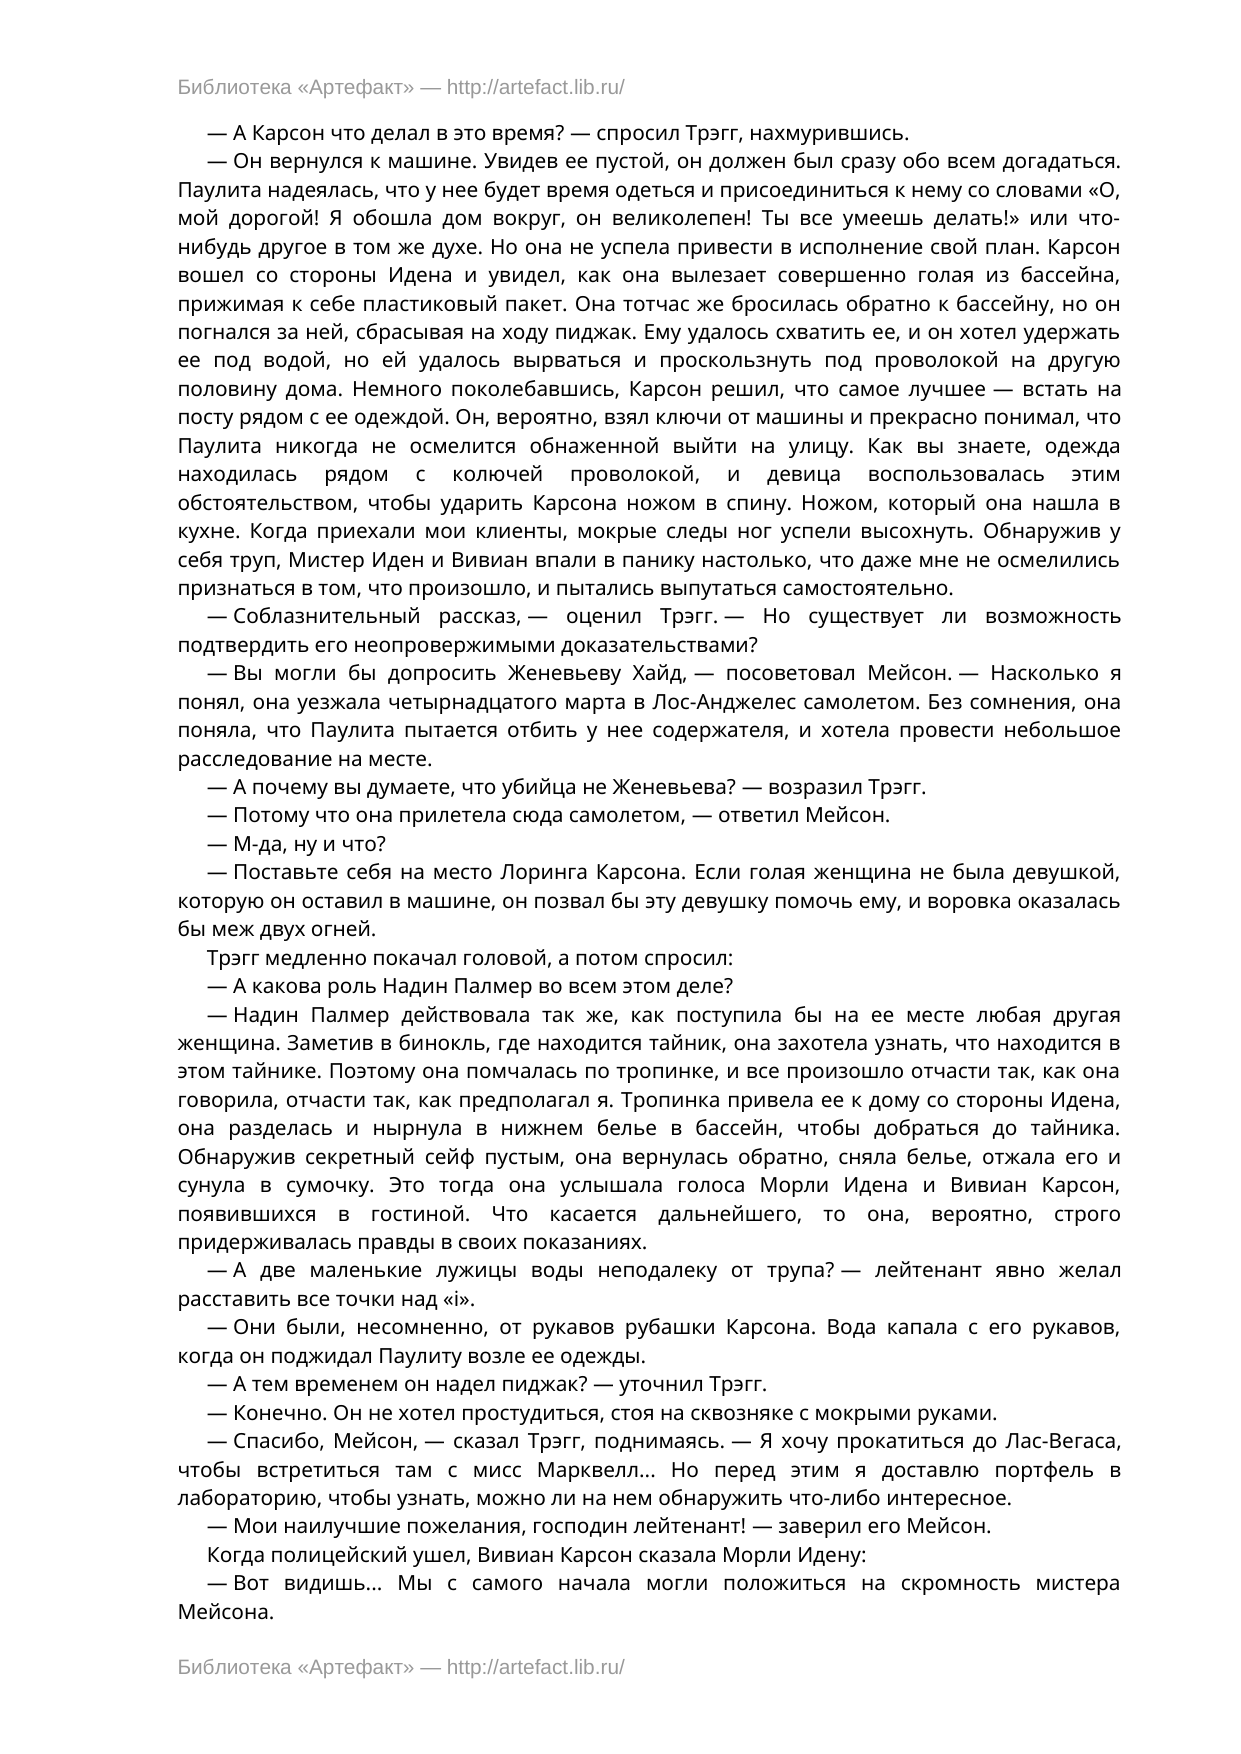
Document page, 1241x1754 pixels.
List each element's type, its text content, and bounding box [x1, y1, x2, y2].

text — Надин Палмер действовала так же, как поступила бы на ее месте любая другая женщина. Заметив в бинокль, где находится тайник, она захотела узнать, что находится в этом тайнике. Поэтому она помчалась по тропинке, и все произошло отчасти так, как она говорила, отчасти так, как предполагал я. Тропинка привела ее к дому со стороны Идена, она разделась и нырнула в нижнем белье в бассейн, чтобы добраться до тайника. Обнаружив секретный сейф пустым, она вернулась обратно, сняла белье, отжала его и сунула в сумочку. Это тогда она услышала голоса Морли Идена и Вивиан Карсон, появившихся в гостиной. Что касается дальнейшего, то она, вероятно, строго придерживалась правды в своих показаниях. [177, 1000, 1122, 1256]
text — Спасибо, Мейсон, — сказал Трэгг, поднимаясь. — Я хочу прокатиться до Лас-Вегаса, чтобы встретиться там с мисс Марквелл... Но перед этим я доставлю портфель в лабораторию, чтобы узнать, можно ли на нем обнаружить что-либо интересное. [177, 1426, 1122, 1512]
text — Вы могли бы допросить Женевьеву Хайд, — посоветовал Мейсон. — Насколько я понял, она уезжала четырнадцатого марта в Лос-Анджелес самолетом. Без сомнения, она поняла, что Паулита пытается отбить у нее содержателя, и хотела провести небольшое расследование на месте. [177, 658, 1122, 772]
text — А две маленькие лужицы воды неподалеку от трупа? — лейтенант явно желал расставить все точки над «i». [177, 1256, 1122, 1312]
text — Мои наилучшие пожелания, господин лейтенант! — заверил его Мейсон. [177, 1512, 1122, 1540]
text — Конечно. Он не хотел простудиться, стоя на сквозняке с мокрыми руками. [177, 1398, 1122, 1426]
text — Поставьте себя на место Лоринга Карсона. Если голая женщина не была девушкой, которую он оставил в машине, он позвал бы эту девушку помочь ему, и воровка оказалась бы меж двух огней. [177, 857, 1122, 943]
text — М-да, ну и что? [177, 829, 1122, 857]
text — А тем временем он надел пиджак? — уточнил Трэгг. [177, 1369, 1122, 1398]
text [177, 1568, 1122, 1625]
text Трэгг медленно покачал головой, а потом спросил: [177, 943, 1122, 971]
text — А почему вы думаете, что убийца не Женевьева? — возразил Трэгг. [177, 772, 1122, 801]
text — Он вернулся к машине. Увидев ее пустой, он должен был сразу обо всем догадаться. Паулита надеялась, что у нее будет время одеться и присоединиться к нему со словами «О, мой дорогой! Я обошла дом вокруг, он великолепен! Ты все умеешь делать!» или что-нибудь другое в том же духе. Но она не успела привести в исполнение свой план. Карсон вошел со стороны Идена и увидел, как она вылезает совершенно голая из бассейна, прижимая к себе пластиковый пакет. Она тотчас же бросилась обратно к бассейну, но он погнался за ней, сбрасывая на ходу пиджак. Ему удалось схватить ее, и он хотел удержать ее под водой, но ей удалось вырваться и проскользнуть под проволокой на другую половину дома. Немного поколебавшись, Карсон решил, что самое лучшее — встать на посту рядом с ее одеждой. Он, вероятно, взял ключи от машины и прекрасно понимал, что Паулита никогда не осмелится обнаженной выйти на улицу. Как вы знаете, одежда находилась рядом с колючей проволокой, и девица воспользовалась этим обстоятельством, чтобы ударить Карсона ножом в спину. Ножом, который она нашла в кухне. Когда приехали мои клиенты, мокрые следы ног успели высохнуть. Обнаружив у себя труп, Мистер Иден и Вивиан впали в панику настолько, что даже мне не осмелились признаться в том, что произошло, и пытались выпутаться самостоятельно. [177, 147, 1122, 602]
text — Они были, несомненно, от рукавов рубашки Карсона. Вода капала с его рукавов, когда он поджидал Паулиту возле ее одежды. [177, 1312, 1122, 1369]
text — А Карсон что делал в это время? — спросил Трэгг, нахмурившись. [177, 118, 1122, 147]
text — Соблазнительный рассказ, — оценил Трэгг. — Но существует ли возможность подтвердить его неопровержимыми доказательствами? [177, 602, 1122, 658]
text Когда полицейский ушел, Вивиан Карсон сказала Морли Идену: [177, 1540, 1122, 1568]
text — А какова роль Надин Палмер во всем этом деле? [177, 971, 1122, 1000]
text — Потому что она прилетела сюда самолетом, — ответил Мейсон. [177, 801, 1122, 829]
